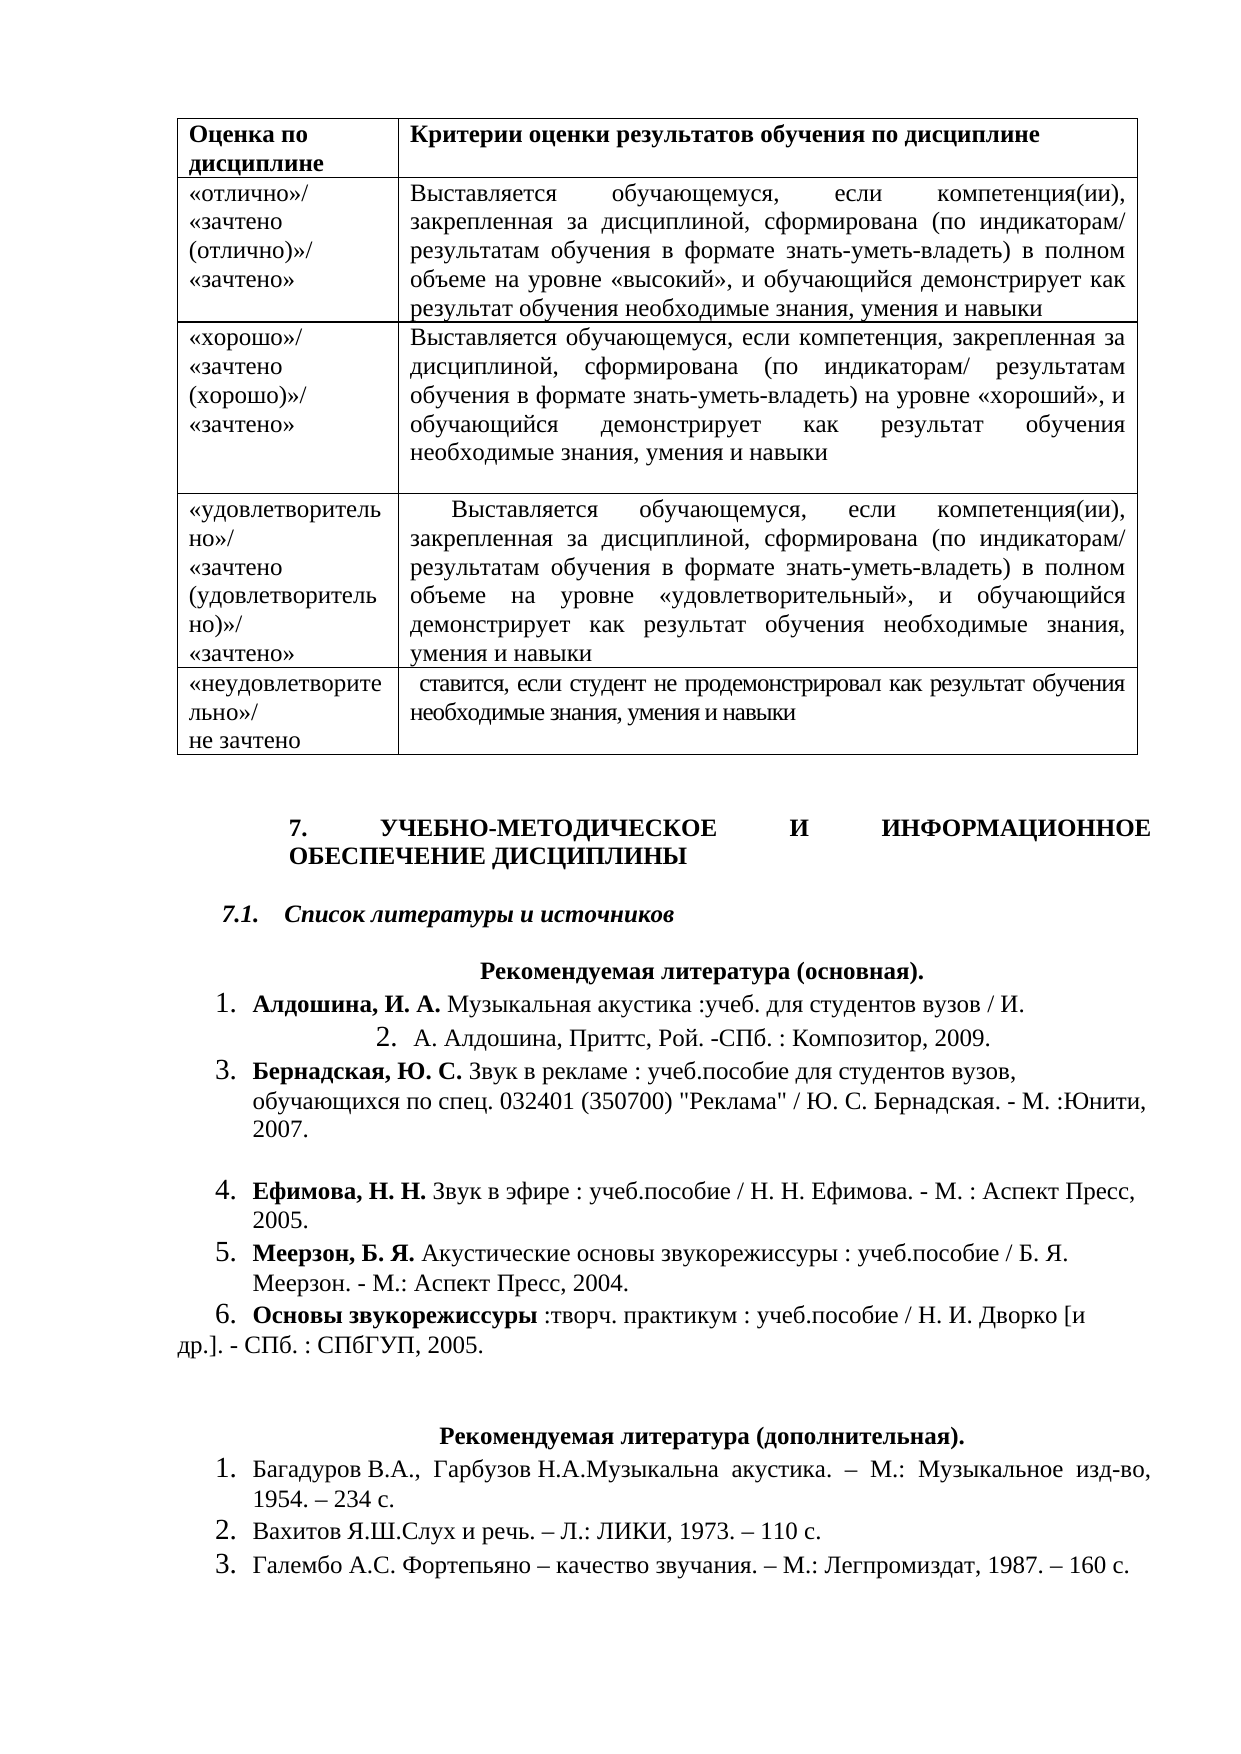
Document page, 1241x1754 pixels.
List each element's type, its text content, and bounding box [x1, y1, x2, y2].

table_cell Выставляется обучающемуся, если компетенция, закрепленная за дисциплиной, сформирована (по индикаторам/ результатам обучения в формате знать-уметь-владеть) на уровне «хороший», и обучающийся демонстрирует как результат обучения необходимые знания, умения и навыки [399, 323, 1137, 493]
list Основы звукорежиссуры :творч. практикум : учеб.пособие / Н. И. Дворко [и [215, 1297, 1152, 1330]
table_cell «удовлетворительно»/ «зачтено (удовлетворительно)»/ «зачтено» [178, 494, 398, 667]
list Меерзон, Б. Я. Акустические основы звукорежиссуры : учеб.пособие / Б. Я. Меерзон. - М.: Аспект Пресс, 2004. [215, 1234, 1152, 1297]
text др.]. - СПб. : СПбГУП, 2005. [177, 1330, 1152, 1359]
table_cell «неудовлетворительно»/ не зачтено [178, 668, 398, 754]
list Алдошина, И. А. Музыкальная акустика :учеб. для студентов вузов / И. [215, 985, 1152, 1019]
table_cell Выставляется обучающемуся, если компетенция(ии), закрепленная за дисциплиной, сформирована (по индикаторам/ результатам обучения в формате знать-уметь-владеть) в полном объеме на уровне «удовлетворительный», и обучающийся демонстрирует как результат обучения необходимые знания, умения и навыки [399, 494, 1137, 667]
table_header Оценка по дисциплине [178, 119, 398, 177]
table_header Критерии оценки результатов обучения по дисциплине [399, 119, 1137, 177]
text 7.1. Список литературы и источников [177, 899, 1152, 928]
text Рекомендуемая литература (дополнительная). [252, 1421, 1152, 1450]
table_cell «хорошо»/ «зачтено (хорошо)»/ «зачтено» [178, 323, 398, 493]
list Вахитов Я.Ш.Слух и речь. – Л.: ЛИКИ, 1973. – 110 с. [215, 1512, 1152, 1546]
list 7. УЧЕБНО-МЕТОДИЧЕСКОЕ И ИНФОРМАЦИОННОЕ ОБЕСПЕЧЕНИЕ ДИСЦИПЛИНЫ [288, 813, 1152, 870]
list Бернадская, Ю. С. Звук в рекламе : учеб.пособие для студентов вузов, обучающихся по спец. 032401 (350700) "Реклама" / Ю. С. Бернадская. - М. :Юнити, 2007. [215, 1052, 1152, 1143]
list Ефимова, Н. Н. Звук в эфире : учеб.пособие / Н. Н. Ефимова. - М. : Аспект Пресс, 2005. [215, 1172, 1152, 1234]
table_cell «отлично»/ «зачтено (отлично)»/ «зачтено» [178, 178, 398, 321]
table_cell ставится, если студент не продемонстрировал как результат обучения необходимые знания, умения и навыки [399, 668, 1137, 754]
list Галембо А.С. Фортепьяно – качество звучания. – М.: Легпромиздат, 1987. – 160 с. [215, 1546, 1152, 1579]
list Багадуров В.А., Гарбузов Н.А.Музыкальна акустика. – М.: Музыкальное изд-во, 1954. – 234 с. [215, 1450, 1152, 1512]
text Рекомендуемая литература (основная). [252, 956, 1152, 985]
list А. Алдошина, Приттс, Рой. -СПб. : Композитор, 2009. [215, 1019, 1152, 1052]
table_cell Выставляется обучающемуся, если компетенция(ии), закрепленная за дисциплиной, сформирована (по индикаторам/ результатам обучения в формате знать-уметь-владеть) в полном объеме на уровне «высокий», и обучающийся демонстрирует как результат обучения необходимые знания, умения и навыки [399, 178, 1137, 321]
